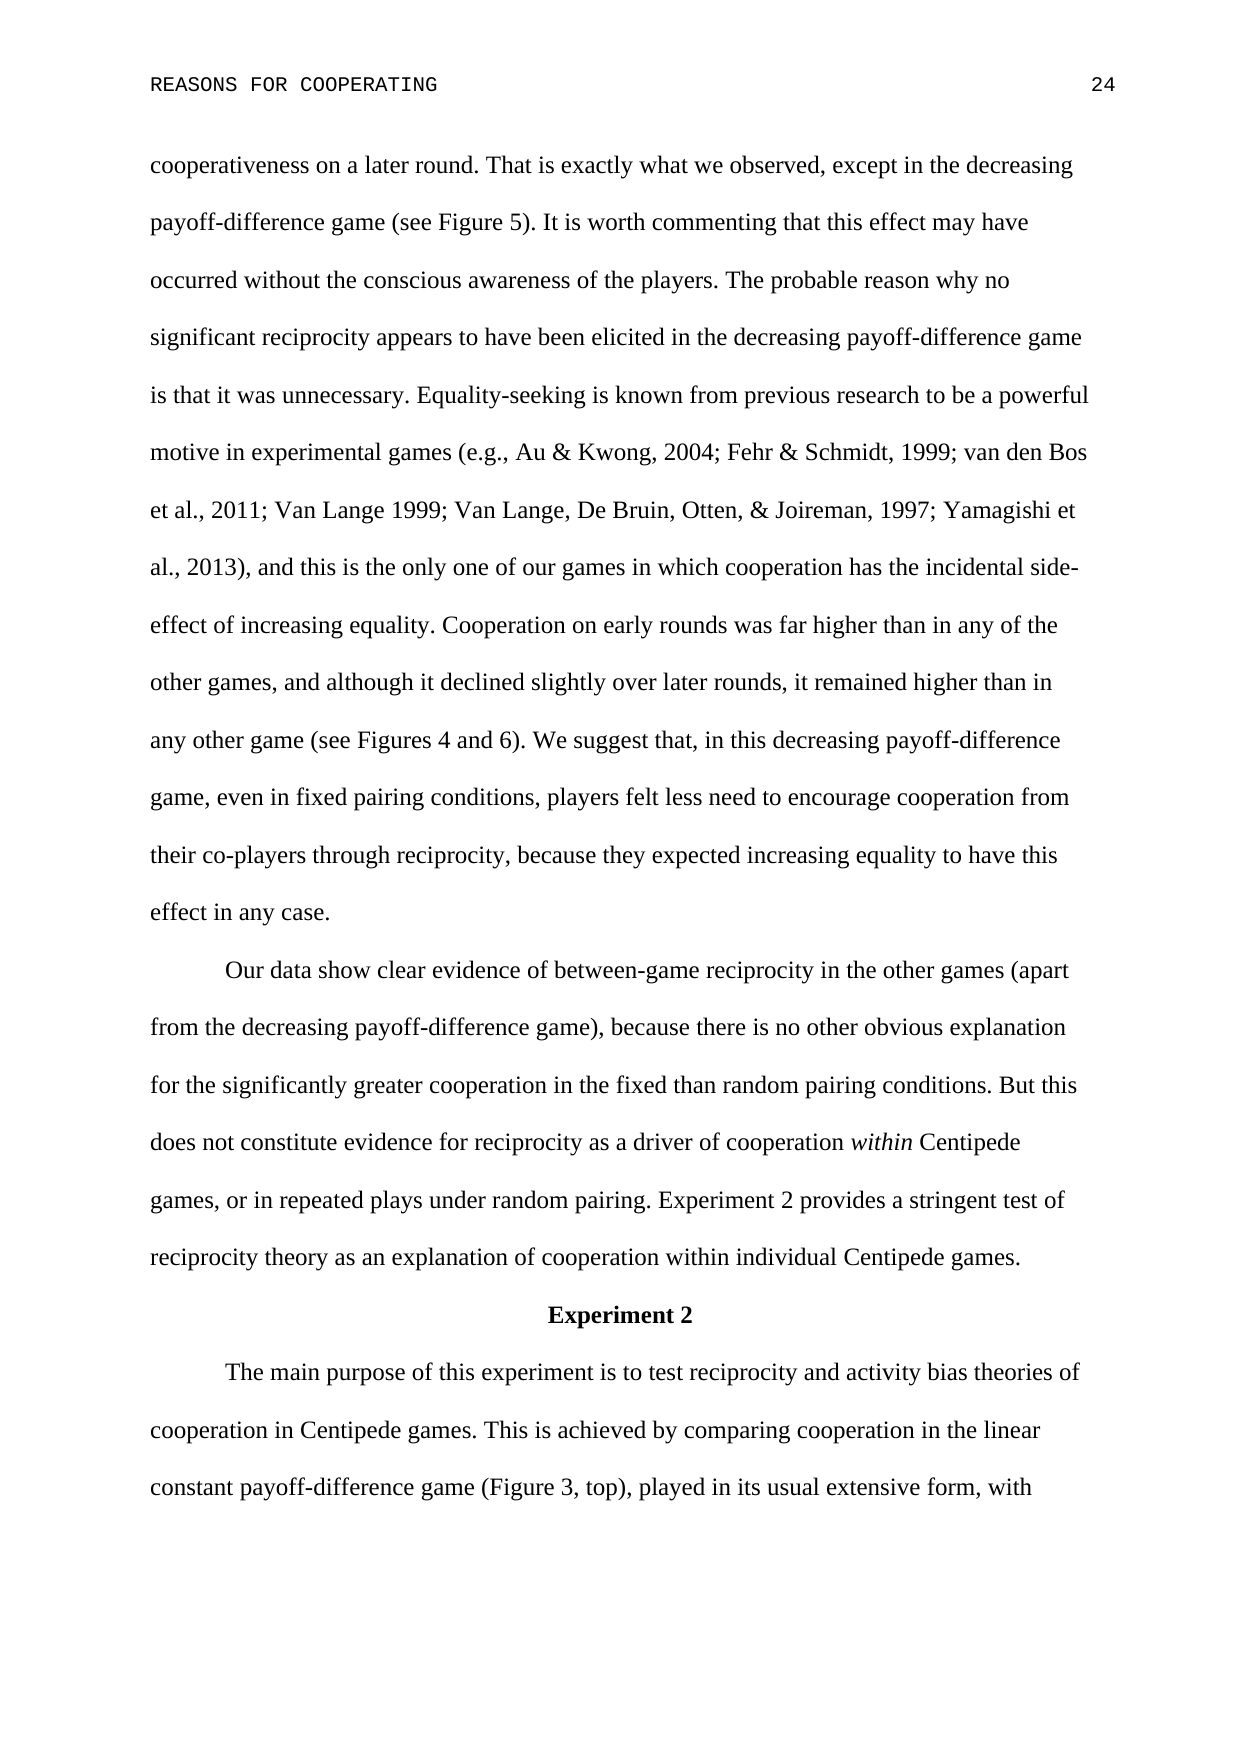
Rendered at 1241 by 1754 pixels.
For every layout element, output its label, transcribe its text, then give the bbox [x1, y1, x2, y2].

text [150, 150, 1090, 926]
text Our data show clear evidence of between-game reciprocity in the other games (apart from the decreasing payoff-difference game), because there is no other obvious explanation for the significantly greater cooperation in the fixed than random pairing conditions. But this does not constitute evidence for reciprocity as a driver of cooperation within Centipede games, or in repeated plays under random pairing. Experiment 2 provides a stringent test of reciprocity theory as an explanation of cooperation within individual Centipede games. [150, 955, 1090, 1271]
text Experiment 2 [150, 1300, 1090, 1329]
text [150, 1357, 1090, 1501]
